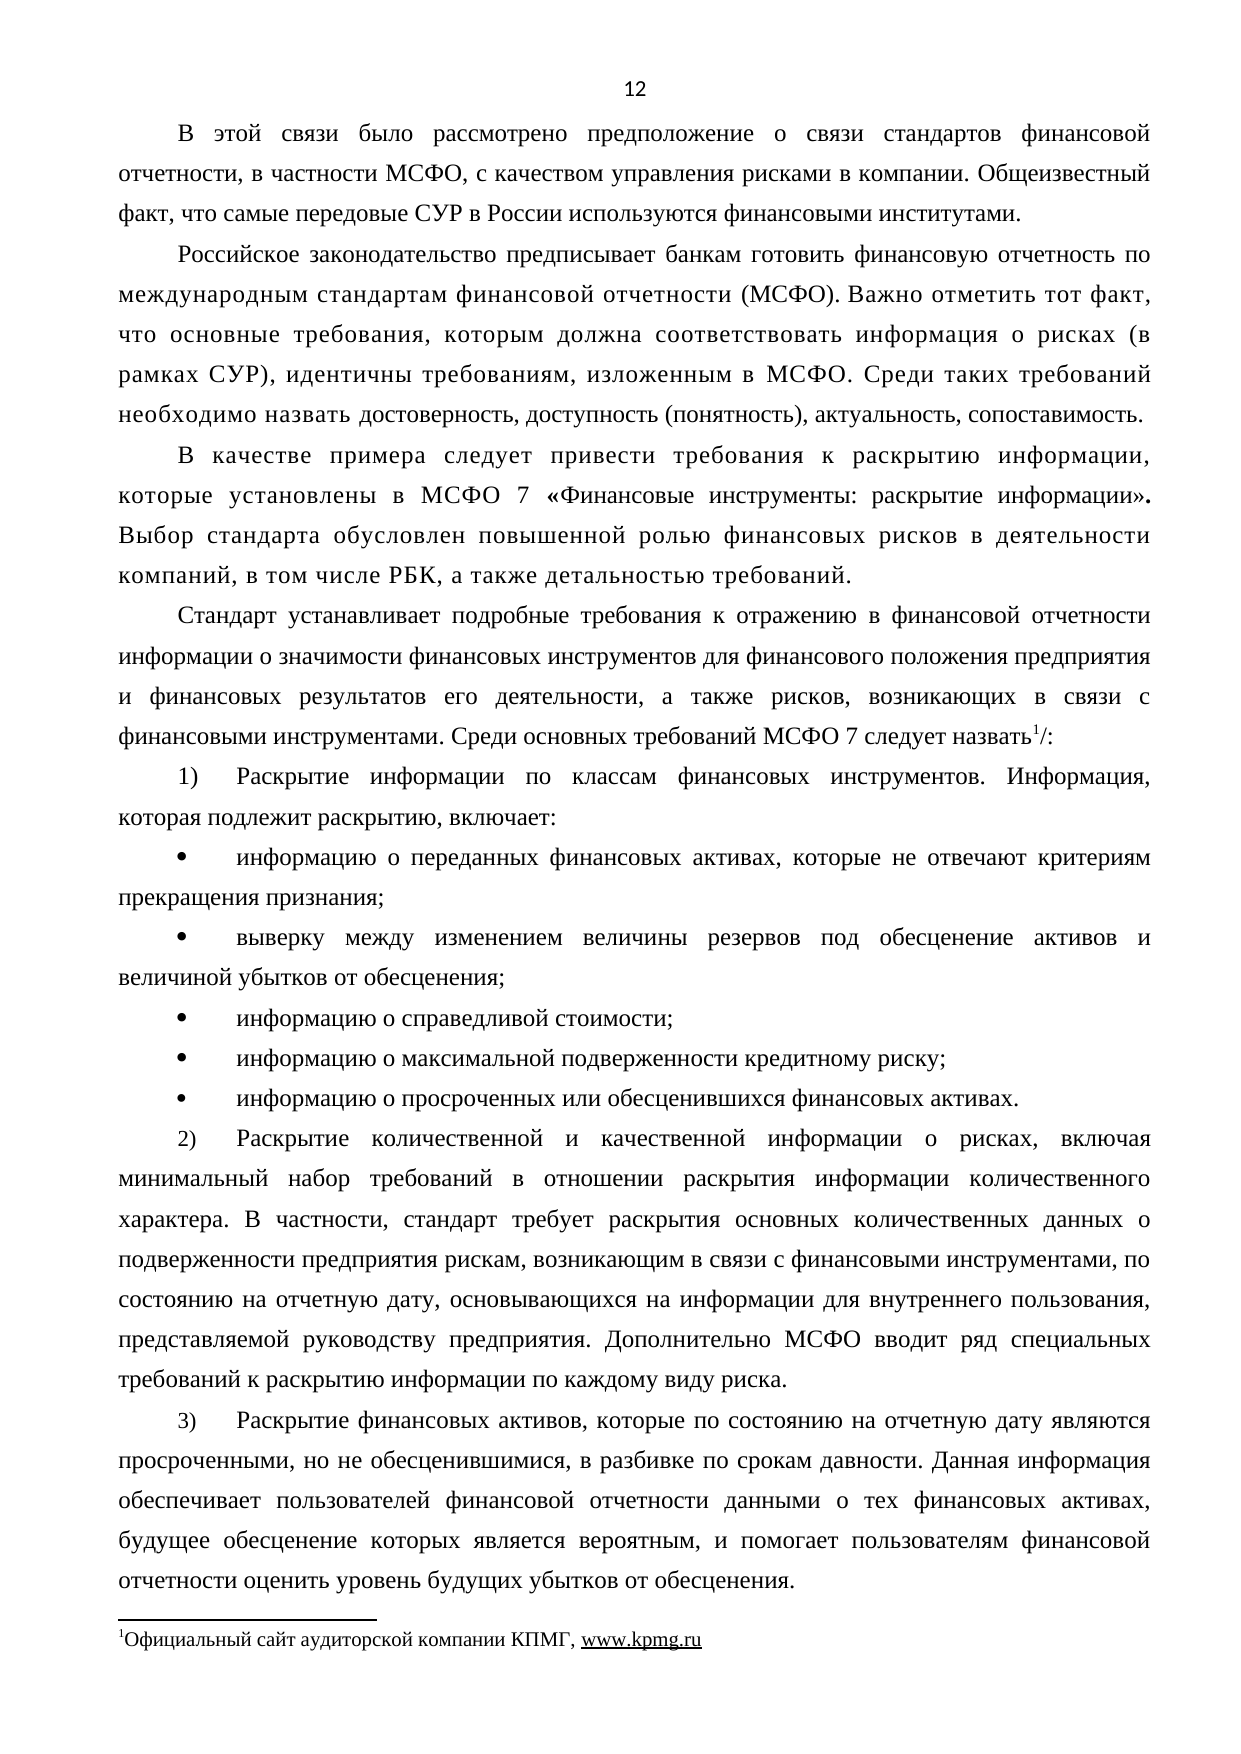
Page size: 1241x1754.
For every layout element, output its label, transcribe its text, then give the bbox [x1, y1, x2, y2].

list Раскрытие финансовых активов, которые по состоянию на отчетную дату являются просроченными, но не обесценившимися, в разбивке по срокам давности. Данная информация обеспечивает пользователей финансовой отчетности данными о тех финансовых активах, будущее обесценение которых является вероятным, и помогает пользователям финансовой отчетности оценить уровень будущих убытков от обесценения. [118, 1405, 1152, 1594]
list информацию о просроченных или обесценившихся финансовых активах. [118, 1083, 1152, 1112]
list информацию о справедливой стоимости; [118, 1003, 1152, 1031]
list информацию о переданных финансовых активах, которые не отвечают критериям прекращения признания; [118, 842, 1152, 911]
list Раскрытие количественной и качественной информации о рисках, включая минимальный набор требований в отношении раскрытия информации количественного характера. В частности, стандарт требует раскрытия основных количественных данных о подверженности предприятия рискам, возникающим в связи с финансовыми инструментами, по состоянию на отчетную дату, основывающихся на информации для внутреннего пользования, представляемой руководству предприятия. Дополнительно МСФО вводит ряд специальных требований к раскрытию информации по каждому виду риска. [118, 1123, 1152, 1393]
text В качестве примера следует привести требования к раскрытию информации, которые установлены в МСФО 7 «Финансовые инструменты: раскрытие информации». Выбор стандарта обусловлен повышенной ролью финансовых рисков в деятельности компаний, в том числе РБК, а также детальностью требований. [118, 440, 1152, 589]
text Стандарт устанавливает подробные требования к отражению в финансовой отчетности информации о значимости финансовых инструментов для финансового положения предприятия и финансовых результатов его деятельности, а также рисков, возникающих в связи с финансовыми инструментами. Среди основных требований МСФО 7 следует назвать/: [118, 601, 1152, 750]
text В этой связи было рассмотрено предположение о связи стандартов финансовой отчетности, в частности МСФО, с качеством управления рисками в компании. Общеизвестный факт, что самые передовые СУР в России используются финансовыми институтами. [118, 118, 1152, 227]
text Российское законодательство предписывает банкам готовить финансовую отчетность по международным стандартам финансовой отчетности (МСФО). Важно отметить тот факт, что основные требования, которым должна соответствовать информация о рисках (в рамках СУР), идентичны требованиям, изложенным в МСФО. Среди таких требований необходимо назвать достоверность, доступность (понятность), актуальность, сопоставимость. [118, 239, 1152, 428]
list выверку между изменением величины резервов под обесценение активов и величиной убытков от обесценения; [118, 922, 1152, 991]
list Раскрытие информации по классам финансовых инструментов. Информация, которая подлежит раскрытию, включает: [118, 761, 1152, 830]
list информацию о максимальной подверженности кредитному риску; [118, 1043, 1152, 1072]
